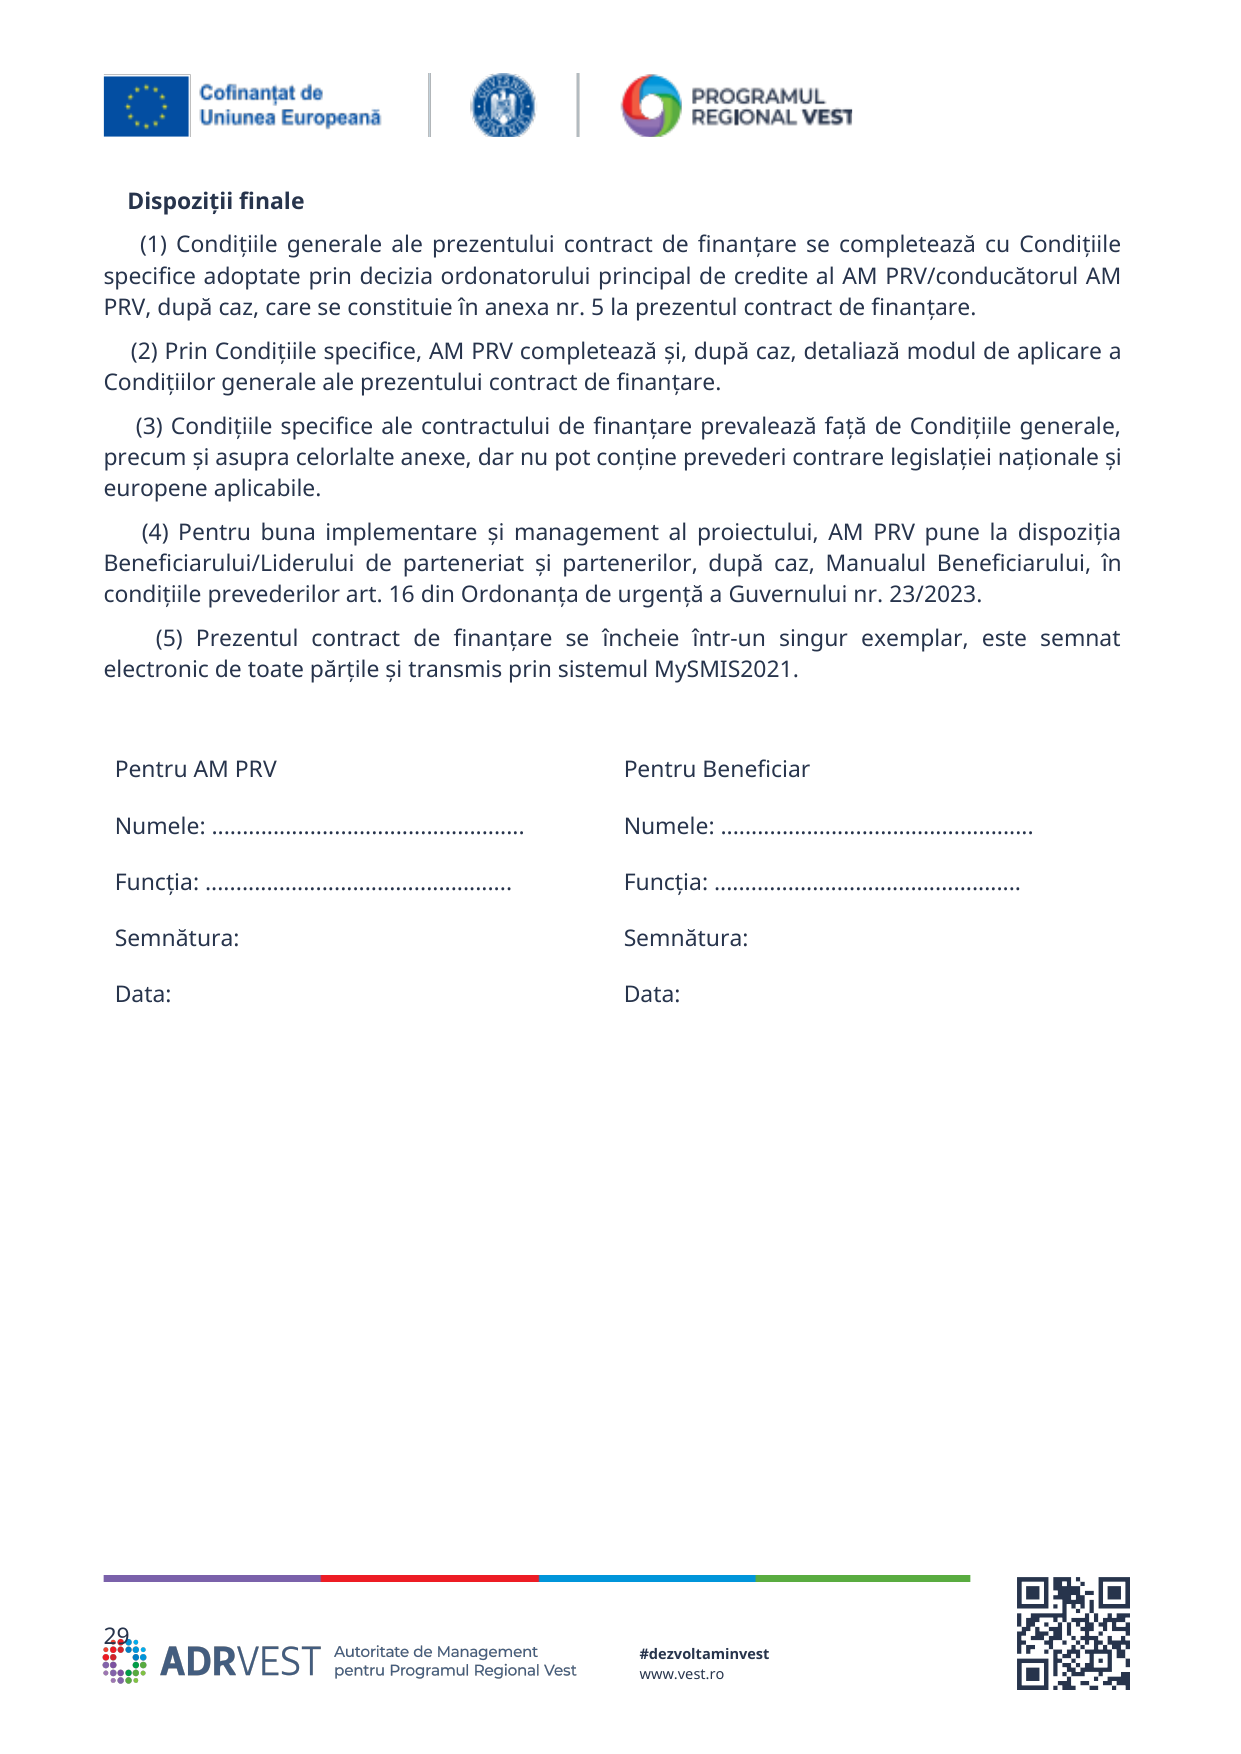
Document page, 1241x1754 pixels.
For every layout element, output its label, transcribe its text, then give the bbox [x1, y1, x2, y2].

table_cell Numele: ................................................... [103, 797, 612, 853]
text (1) Condiţiile generale ale prezentului contract de finanţare se completează cu Condiţiile specifice adoptate prin decizia ordonatorului principal de credite al AM PRV/conducătorul AM PRV, după caz, care se constituie în anexa nr. 5 la prezentul contract de finanţare. [103, 228, 1122, 322]
text (4) Pentru buna implementare şi management al proiectului, AM PRV pune la dispoziţia Beneficiarului/Liderului de parteneriat şi partenerilor, după caz, Manualul Beneficiarului, în condiţiile prevederilor art. 16 din Ordonanţa de urgenţă a Guvernului nr. 23/2023. [103, 516, 1122, 609]
table_header Pentru AM PRV [103, 741, 612, 797]
table_cell Semnătura: [612, 910, 1121, 966]
table_cell Funcția: .................................................. [612, 853, 1121, 909]
table_cell Data: [103, 966, 612, 1022]
picture [1008, 1568, 1139, 1699]
table_header Pentru Beneficiar [612, 741, 1121, 797]
table_cell Semnătura: [103, 910, 612, 966]
table_cell Data: [612, 966, 1121, 1022]
table_cell Numele: ................................................... [612, 797, 1121, 853]
text Dispoziţii finale [103, 184, 1122, 216]
picture [93, 1636, 582, 1687]
text (2) Prin Condiţiile specifice, AM PRV completează şi, după caz, detaliază modul de aplicare a Condiţiilor generale ale prezentului contract de finanţare. [103, 334, 1122, 397]
text (3) Condiţiile specifice ale contractului de finanţare prevalează faţă de Condiţiile generale, precum şi asupra celorlalte anexe, dar nu pot conţine prevederi contrare legislaţiei naţionale şi europene aplicabile. [103, 409, 1122, 503]
table_cell Funcția: .................................................. [103, 853, 612, 909]
text (5) Prezentul contract de finanţare se încheie într-un singur exemplar, este semnat electronic de toate părţile şi transmis prin sistemul MySMIS2021. [103, 622, 1122, 684]
